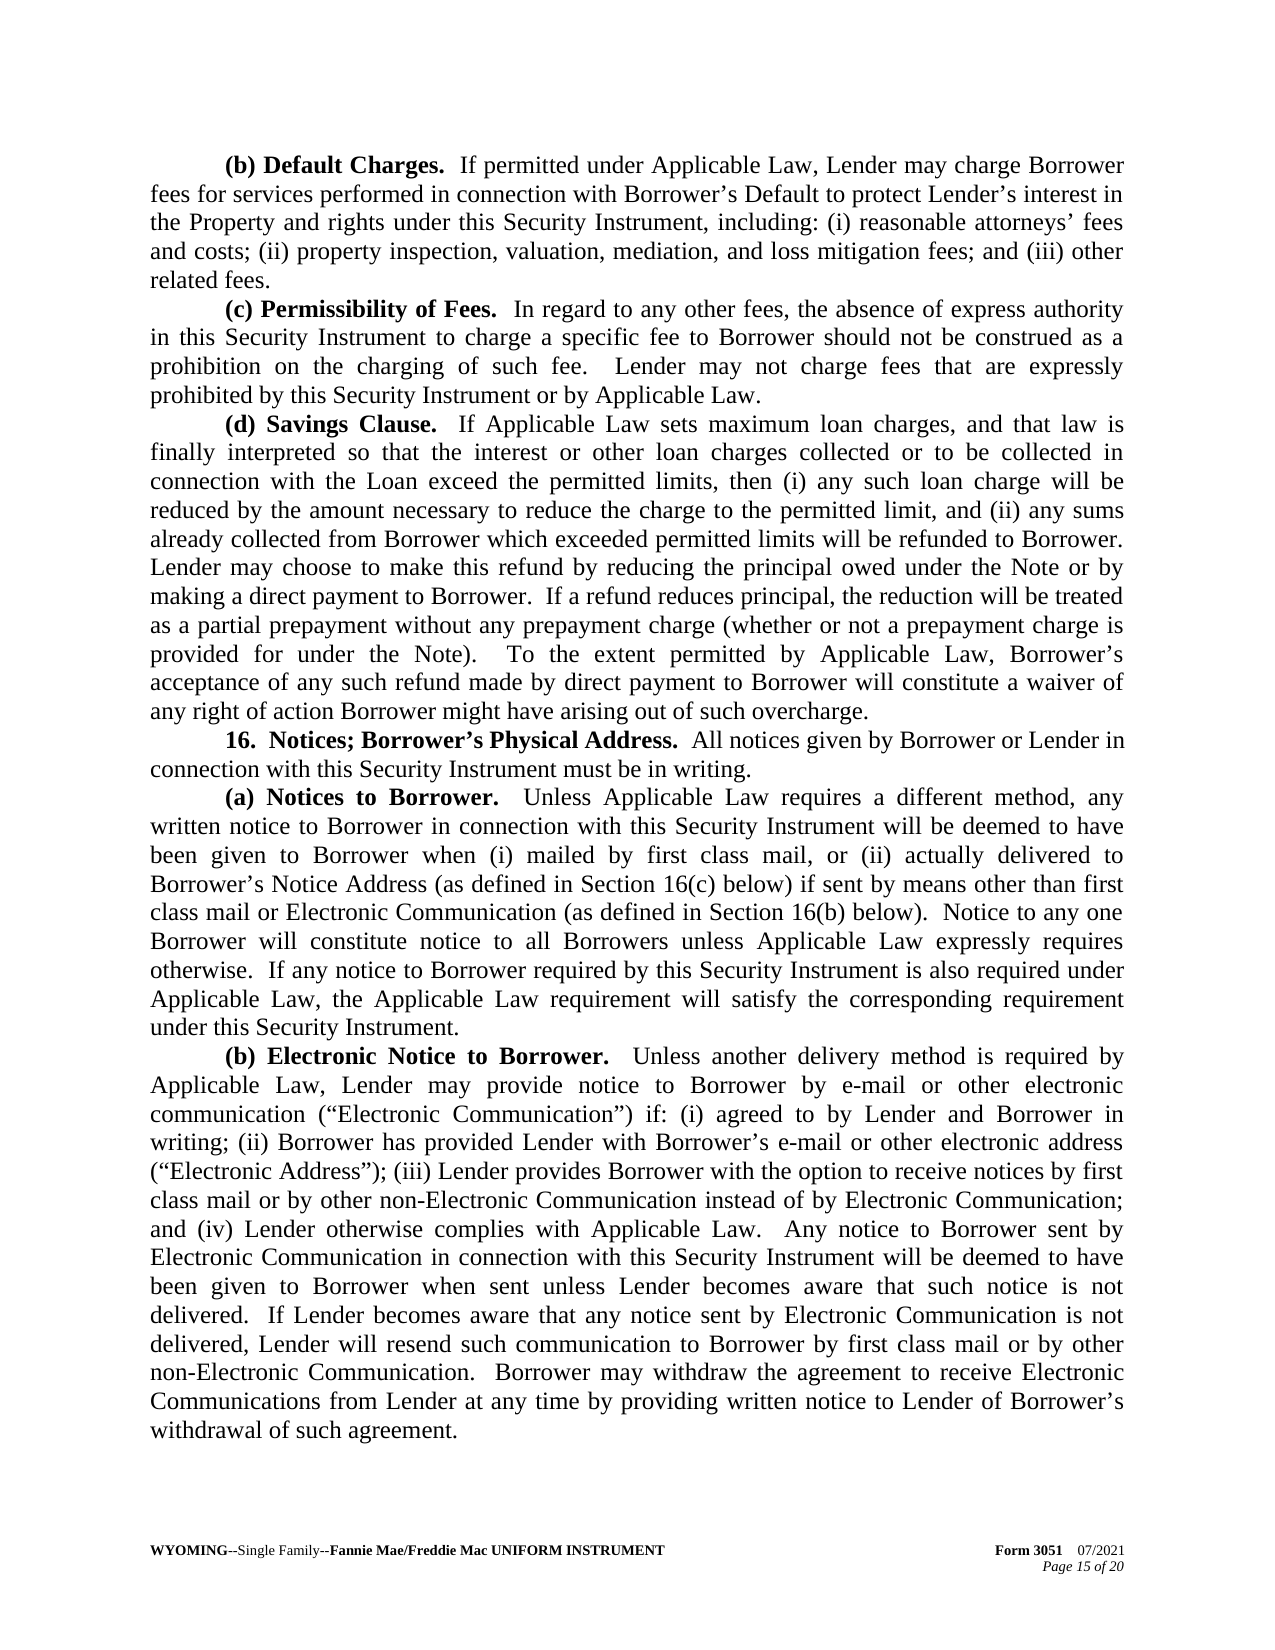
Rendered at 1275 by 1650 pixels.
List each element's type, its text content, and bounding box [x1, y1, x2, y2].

text (b) Electronic Notice to Borrower. Unless another delivery method is required by Applicable Law, Lender may provide notice to Borrower by e-mail or other electronic communication (“Electronic Communication”) if: (i) agreed to by Lender and Borrower in writing; (ii) Borrower has provided Lender with Borrower’s e-mail or other electronic address (“Electronic Address”); (iii) Lender provides Borrower with the option to receive notices by first class mail or by other non-Electronic Communication instead of by Electronic Communication; and (iv) Lender otherwise complies with Applicable Law. Any notice to Borrower sent by Electronic Communication in connection with this Security Instrument will be deemed to have been given to Borrower when sent unless Lender becomes aware that such notice is not delivered. If Lender becomes aware that any notice sent by Electronic Communication is not delivered, Lender will resend such communication to Borrower by first class mail or by other non-Electronic Communication. Borrower may withdraw the agreement to receive Electronic Communications from Lender at any time by providing written notice to Lender of Borrower’s withdrawal of such agreement. [150, 1041, 1125, 1444]
text (b) Default Charges. If permitted under Applicable Law, Lender may charge Borrower fees for services performed in connection with Borrower’s Default to protect Lender’s interest in the Property and rights under this Security Instrument, including: (i) reasonable attorneys’ fees and costs; (ii) property inspection, valuation, mediation, and loss mitigation fees; and (iii) other related fees. [150, 150, 1125, 294]
text (d) Savings Clause. If Applicable Law sets maximum loan charges, and that law is finally interpreted so that the interest or other loan charges collected or to be collected in connection with the Loan exceed the permitted limits, then (i) any such loan charge will be reduced by the amount necessary to reduce the charge to the permitted limit, and (ii) any sums already collected from Borrower which exceeded permitted limits will be refunded to Borrower. Lender may choose to make this refund by reducing the principal owed under the Note or by making a direct payment to Borrower. If a refund reduces principal, the reduction will be treated as a partial prepayment without any prepayment charge (whether or not a prepayment charge is provided for under the Note). To the extent permitted by Applicable Law, Borrower’s acceptance of any such refund made by direct payment to Borrower will constitute a waiver of any right of action Borrower might have arising out of such overcharge. [150, 409, 1125, 725]
text (c) Permissibility of Fees. In regard to any other fees, the absence of express authority in this Security Instrument to charge a specific fee to Borrower should not be construed as a prohibition on the charging of such fee. Lender may not charge fees that are expressly prohibited by this Security Instrument or by Applicable Law. [150, 294, 1125, 409]
text 16. Notices; Borrower’s Physical Address. All notices given by Borrower or Lender in connection with this Security Instrument must be in writing. [150, 725, 1125, 782]
text (a) Notices to Borrower. Unless Applicable Law requires a different method, any written notice to Borrower in connection with this Security Instrument will be deemed to have been given to Borrower when (i) mailed by first class mail, or (ii) actually delivered to Borrower’s Notice Address (as defined in Section 16(c) below) if sent by means other than first class mail or Electronic Communication (as defined in Section 16(b) below). Notice to any one Borrower will constitute notice to all Borrowers unless Applicable Law expressly requires otherwise. If any notice to Borrower required by this Security Instrument is also required under Applicable Law, the Applicable Law requirement will satisfy the corresponding requirement under this Security Instrument. [150, 782, 1125, 1041]
